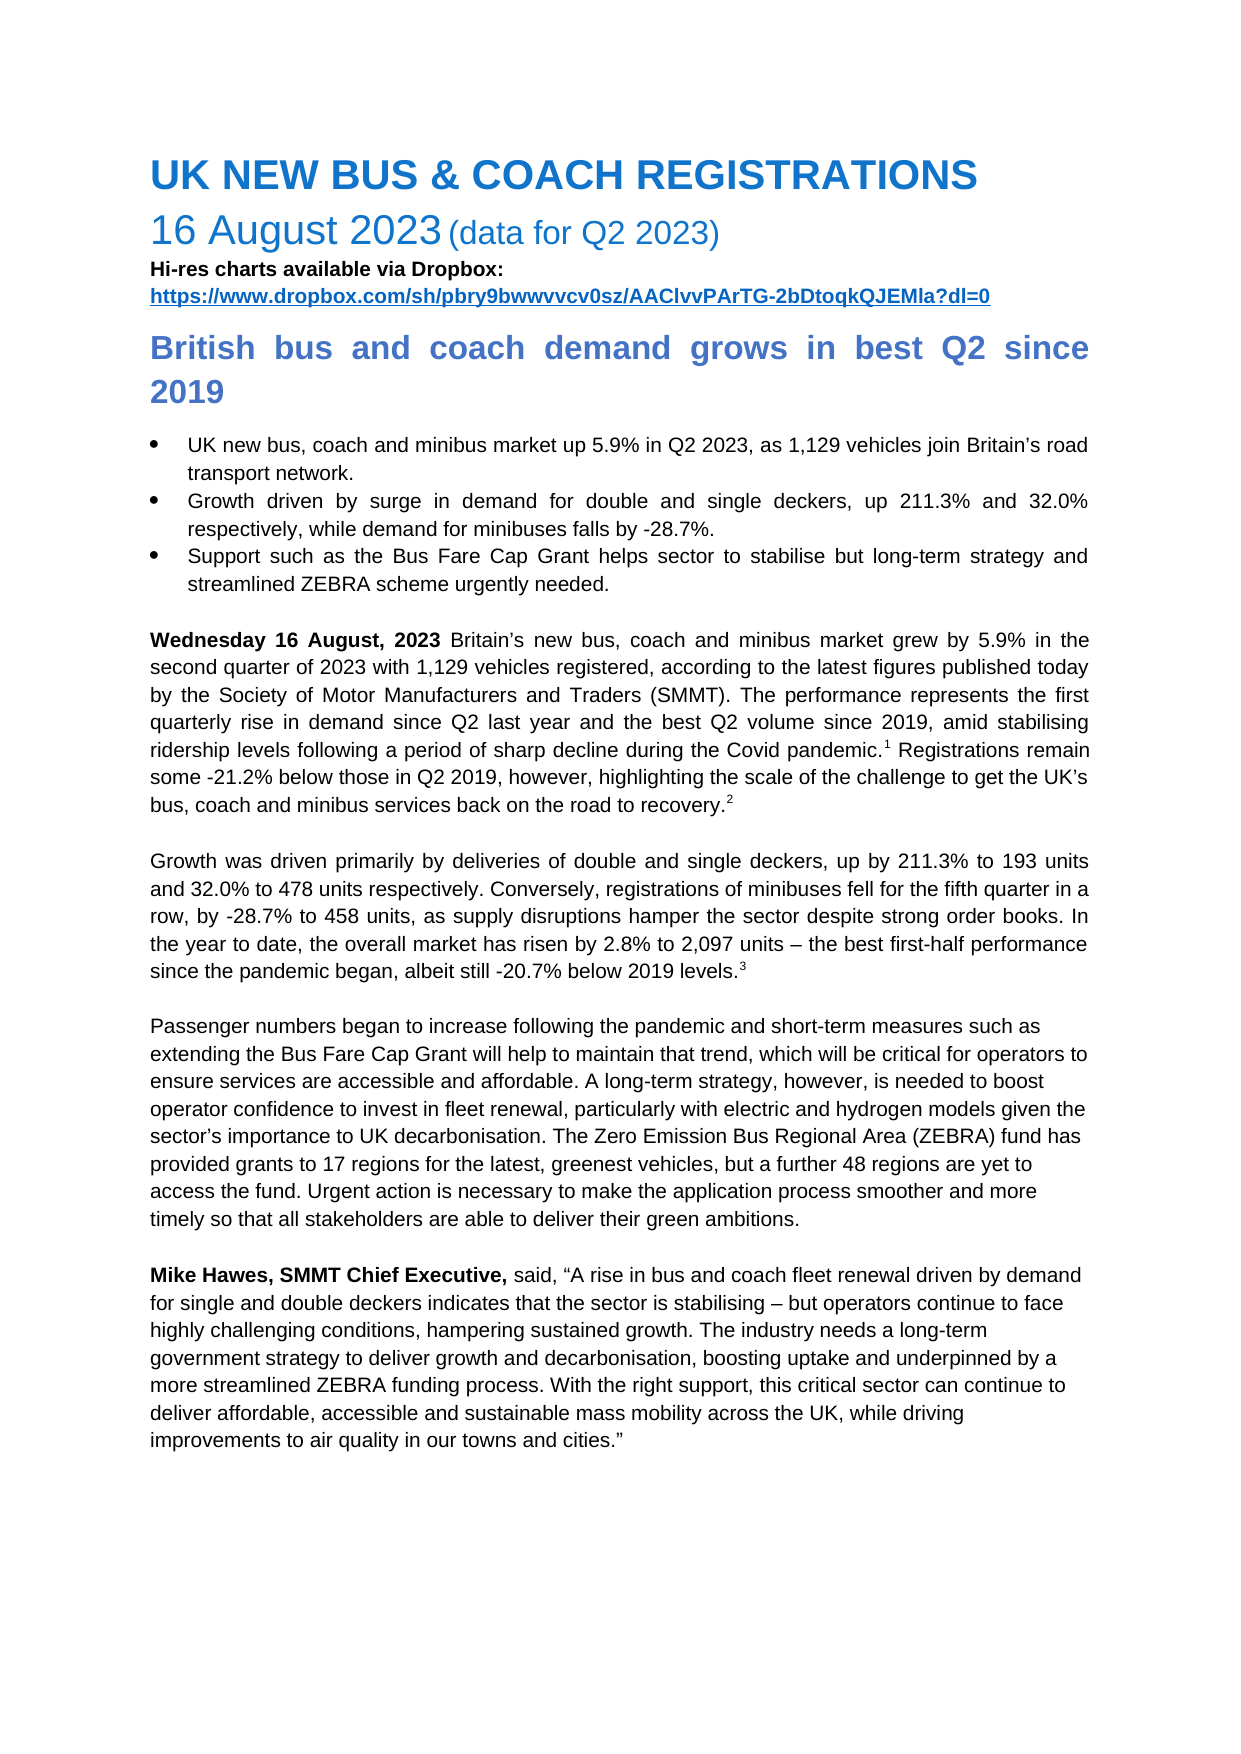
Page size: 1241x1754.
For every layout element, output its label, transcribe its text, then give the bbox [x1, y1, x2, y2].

list Support such as the Bus Fare Cap Grant helps sector to stabilise but long-term strategy and streamlined ZEBRA scheme urgently needed. [150, 544, 1090, 596]
text UK NEW BUS & COACH REGISTRATIONS 16 August 2023 (data for Q2 2023) Hi-res charts available via Dropbox: https://www.dropbox.com/sh/pbry9bwwvvcv0sz/AAClvvPArTG-2bDtoqkQJEMla?dl=0 [150, 150, 1090, 308]
text British bus and coach demand grows in best Q2 since 2019 [150, 328, 1090, 411]
text Wednesday 16 August, 2023 Britain’s new bus, coach and minibus market grew by 5.9% in the second quarter of 2023 with 1,129 vehicles registered, according to the latest figures published today by the Society of Motor Manufacturers and Traders (SMMT). The performance represents the first quarterly rise in demand since Q2 last year and the best Q2 volume since 2019, amid stabilising ridership levels following a period of sharp decline during the Covid pandemic.1 Registrations remain some -21.2% below those in Q2 2019, however, highlighting the scale of the challenge to get the UK’s bus, coach and minibus services back on the road to recovery.2 [150, 627, 1090, 816]
text Passenger numbers began to increase following the pandemic and short-term measures such as extending the Bus Fare Cap Grant will help to maintain that trend, which will be critical for operators to ensure services are accessible and affordable. A long-term strategy, however, is needed to boost operator confidence to invest in fleet renewal, particularly with electric and hydrogen models given the sector’s importance to UK decarbonisation. The Zero Emission Bus Regional Area (ZEBRA) fund has provided grants to 17 regions for the latest, greenest vehicles, but a further 48 regions are yet to access the fund. Urgent action is necessary to make the application process smoother and more timely so that all stakeholders are able to deliver their green ambitions. Mike Hawes, SMMT Chief Executive, said, “A rise in bus and coach fleet renewal driven by demand for single and double deckers indicates that the sector is stabilising – but operators continue to face highly challenging conditions, hampering sustained growth. The industry needs a long-term government strategy to deliver growth and decarbonisation, boosting uptake and underpinned by a more streamlined ZEBRA funding process. With the right support, this critical sector can continue to deliver affordable, accessible and sustainable mass mobility across the UK, while driving improvements to air quality in our towns and cities.” [150, 1014, 1090, 1452]
list UK new bus, coach and minibus market up 5.9% in Q2 2023, as 1,129 vehicles join Britain’s road transport network. [150, 433, 1090, 485]
list Growth driven by surge in demand for double and single deckers, up 211.3% and 32.0% respectively, while demand for minibuses falls by -28.7%. [150, 489, 1090, 541]
text Growth was driven primarily by deliveries of double and single deckers, up by 211.3% to 193 units and 32.0% to 478 units respectively. Conversely, registrations of minibuses fell for the fifth quarter in a row, by -28.7% to 458 units, as supply disruptions hamper the sector despite strong order books. In the year to date, the overall market has risen by 2.8% to 2,097 units – the best first-half performance since the pandemic began, albeit still -20.7% below 2019 levels.3 [150, 849, 1090, 983]
